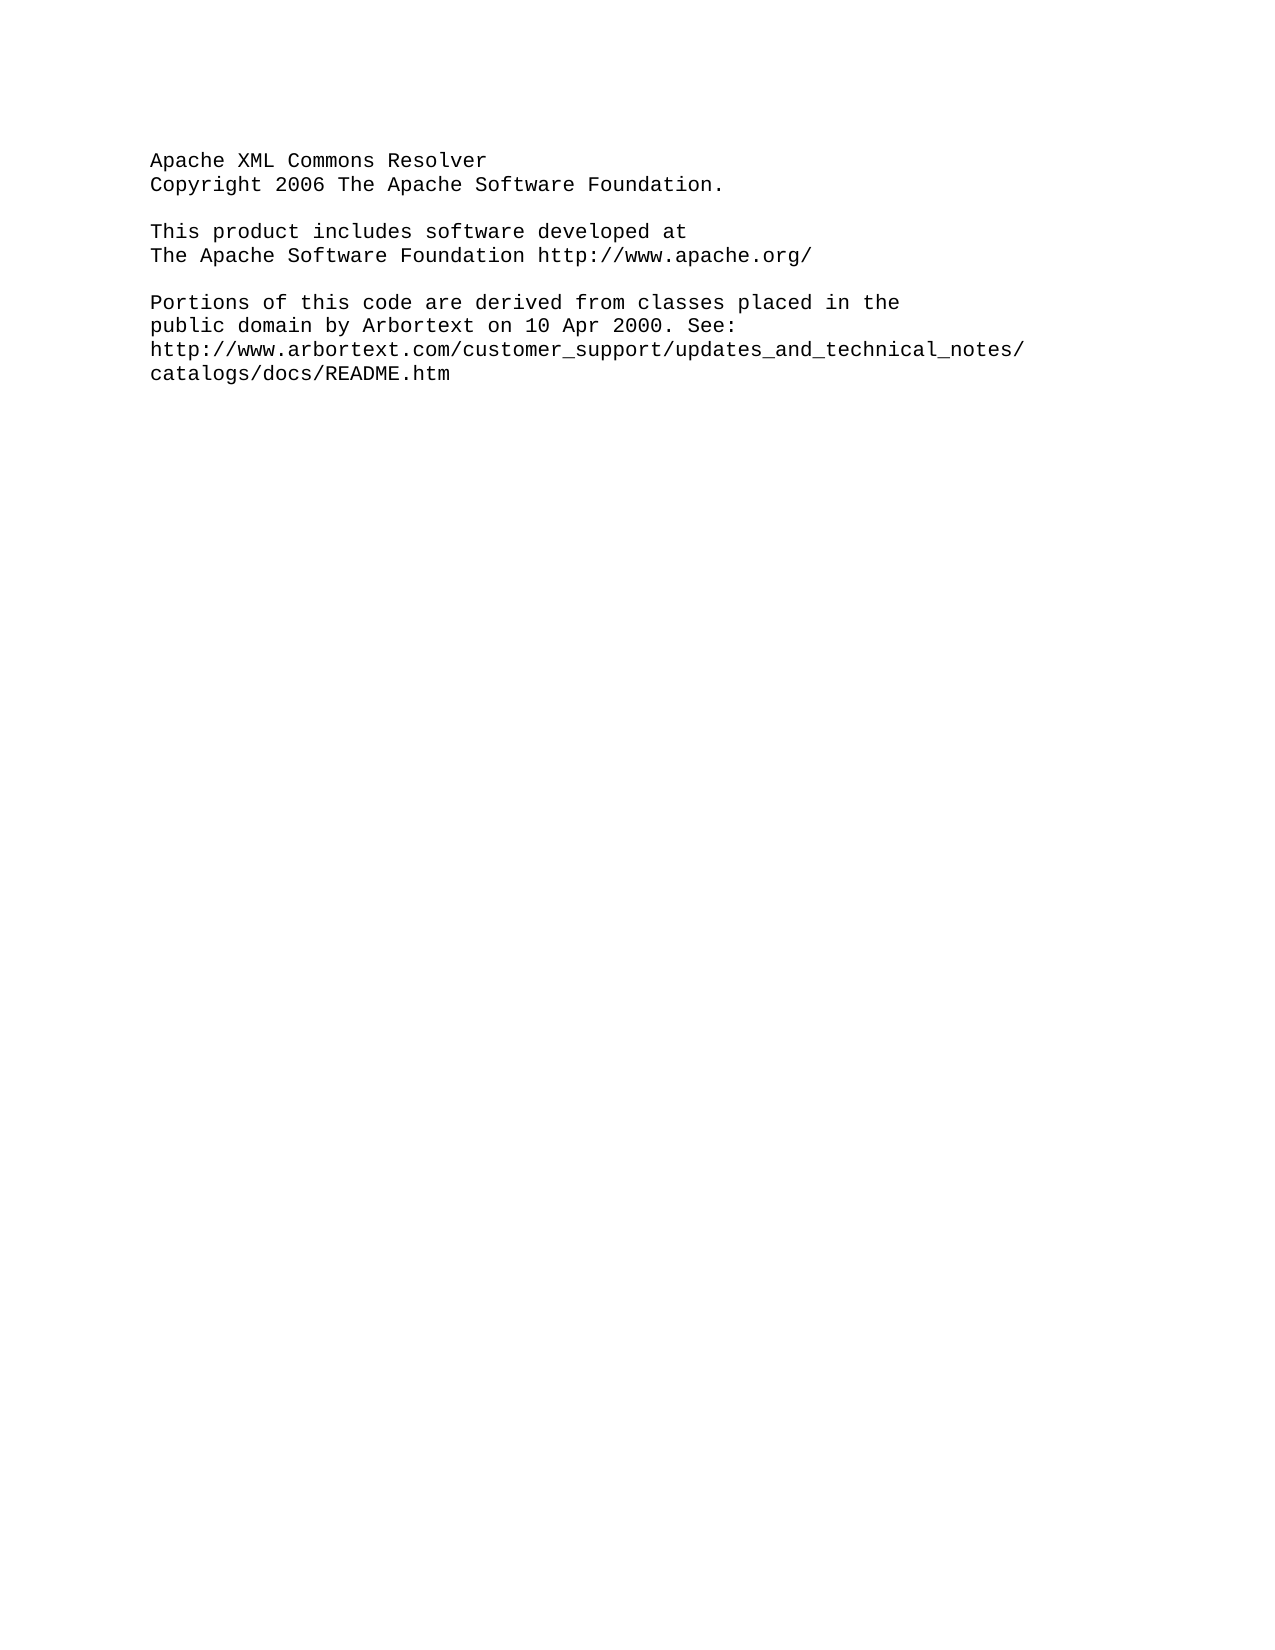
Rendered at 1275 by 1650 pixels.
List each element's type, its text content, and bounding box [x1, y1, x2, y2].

text public domain by Arbortext on 10 Apr 2000. See: [150, 316, 1125, 339]
text This product includes software developed at [150, 221, 1125, 244]
text Portions of this code are derived from classes placed in the [150, 292, 1125, 316]
text The Apache Software Foundation http://www.apache.org/ [150, 244, 1125, 268]
text Apache XML Commons Resolver [150, 150, 1125, 174]
text http://www.arbortext.com/customer_support/updates_and_technical_notes/catalogs/docs/README.htm [150, 339, 1125, 386]
text Copyright 2006 The Apache Software Foundation. [150, 174, 1125, 197]
